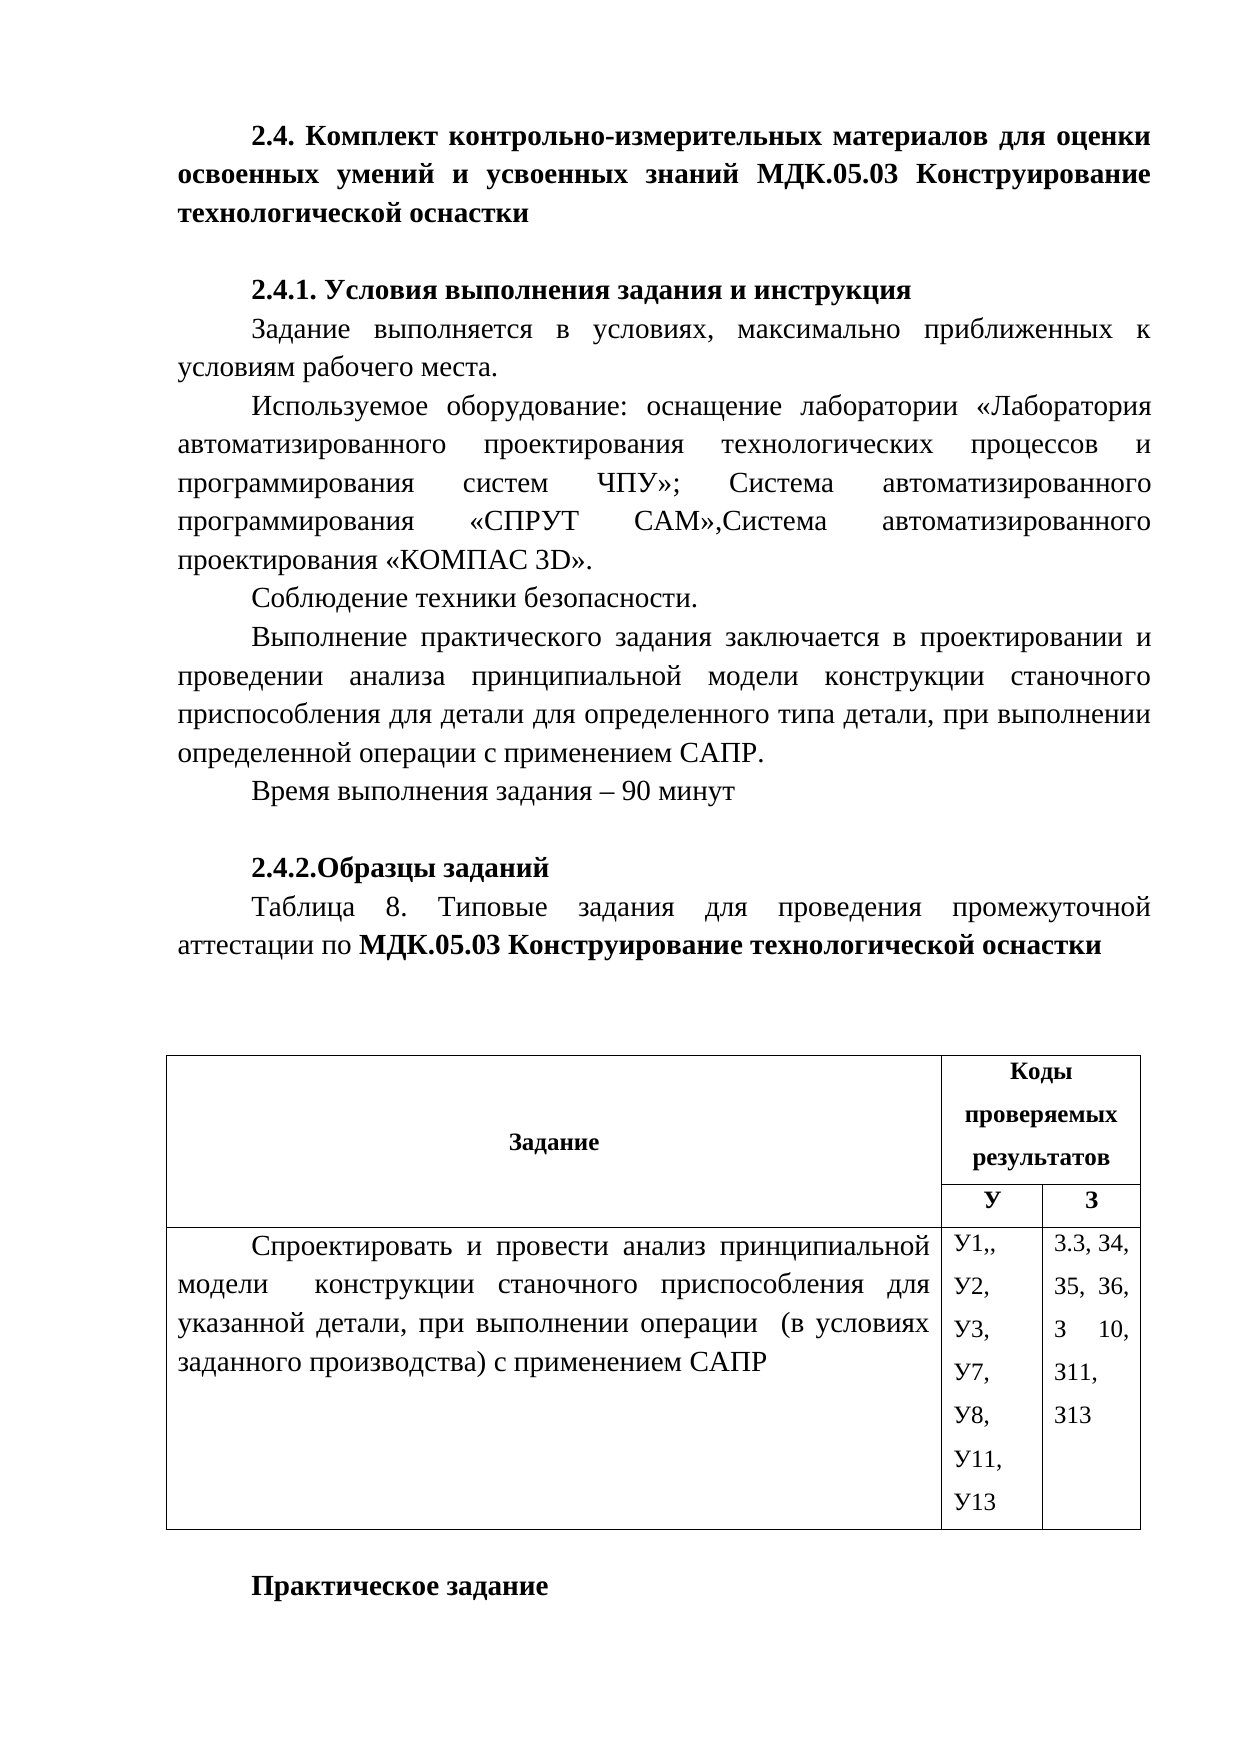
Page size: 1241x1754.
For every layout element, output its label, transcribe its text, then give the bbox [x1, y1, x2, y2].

text 2.4.1. Условия выполнения задания и инструкция [177, 272, 1152, 306]
table_cell 3.3, З4, З5, З6, З 10, З11, З13 [1043, 1228, 1140, 1529]
text Практическое задание [177, 1568, 1152, 1602]
text Выполнение практического задания заключается в проектировании и проведении анализа принципиальной модели конструкции станочного приспособления для детали для определенного типа детали, при выполнении определенной операции с применением САПР. [177, 619, 1152, 768]
table_header Коды проверяемых результатов [942, 1056, 1140, 1184]
table_cell У [942, 1185, 1042, 1227]
text Таблица 8. Типовые задания для проведения промежуточной аттестации по МДК.05.03 Конструирование технологической оснастки [177, 889, 1152, 961]
table_header Задание [167, 1056, 941, 1227]
table_cell Спроектировать и провести анализ принципиальной модели конструкции станочного приспособления для указанной детали, при выполнении операции (в условиях заданного производства) с применением САПР [167, 1228, 941, 1529]
text 2.4. Комплект контрольно-измерительных материалов для оценки освоенных умений и усвоенных знаний МДК.05.03 Конструирование технологической оснастки [177, 118, 1152, 229]
text Время выполнения задания – 90 минут [177, 773, 1152, 807]
text Задание выполняется в условиях, максимально приближенных к условиям рабочего места. [177, 311, 1152, 383]
text Соблюдение техники безопасности. [177, 581, 1152, 614]
table_cell З [1043, 1185, 1140, 1227]
text 2.4.2.Образцы заданий [177, 850, 1152, 884]
text Используемое оборудование: оснащение лаборатории «Лаборатория автоматизированного проектирования технологических процессов и программирования систем ЧПУ»; Система автоматизированного программирования «СПРУТ САМ»,Система автоматизированного проектирования «КОМПАС 3D». [177, 388, 1152, 576]
table_cell У1,, У2, У3, У7, У8, У11, У13 [942, 1228, 1042, 1529]
